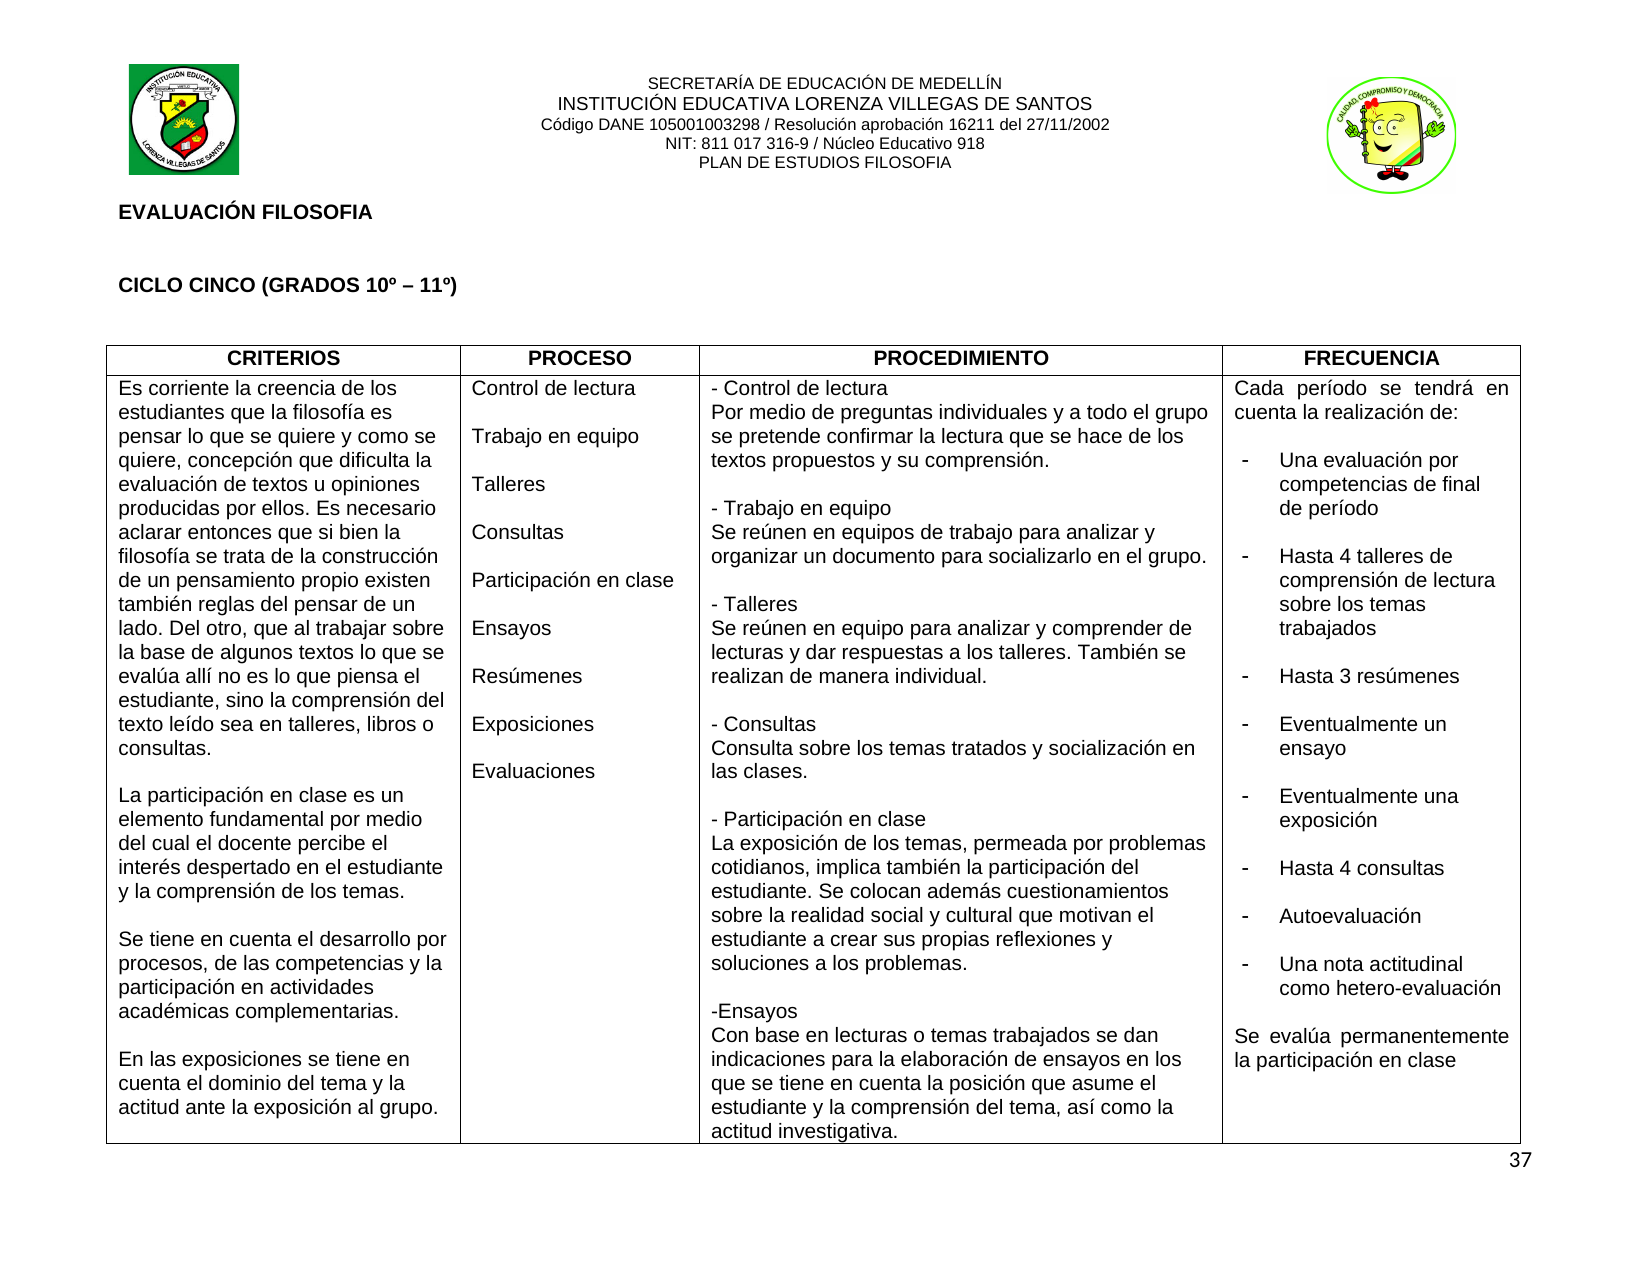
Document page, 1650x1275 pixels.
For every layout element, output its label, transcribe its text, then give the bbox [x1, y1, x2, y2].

text CICLO CINCO (GRADOS 10º – 11º) [118, 272, 1532, 296]
table_header PROCESO [461, 346, 699, 375]
picture [1326, 77, 1457, 194]
picture [128, 64, 240, 175]
table_cell Control de lectura Trabajo en equipo Talleres Consultas Participación en clase Ensayos Resúmenes Exposiciones Evaluaciones [461, 376, 699, 1143]
table_header PROCEDIMIENTO [700, 346, 1222, 375]
table_header FRECUENCIA [1223, 346, 1520, 375]
table_header CRITERIOS [107, 346, 460, 375]
text EVALUACIÓN FILOSOFIA [118, 200, 1532, 224]
